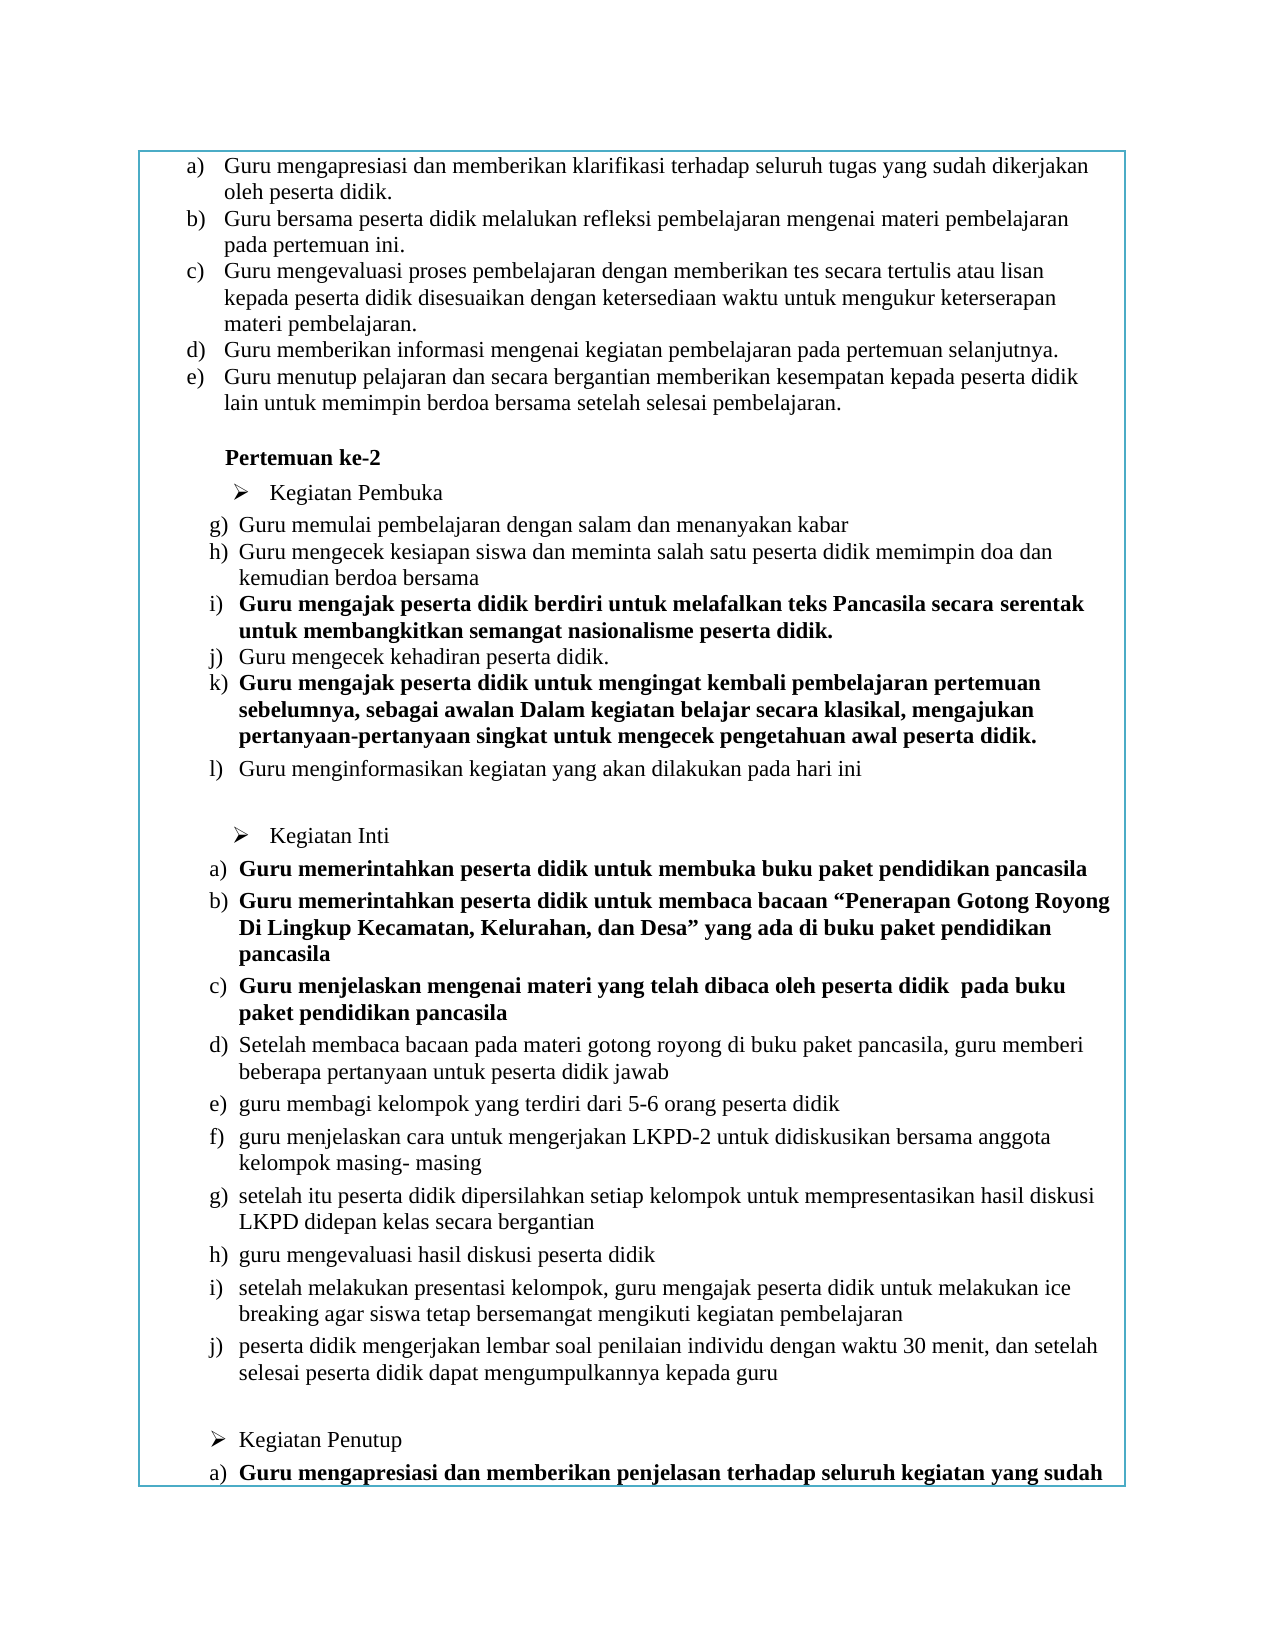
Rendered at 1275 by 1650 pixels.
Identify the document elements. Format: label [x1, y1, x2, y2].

table_cell [140, 152, 1124, 1485]
